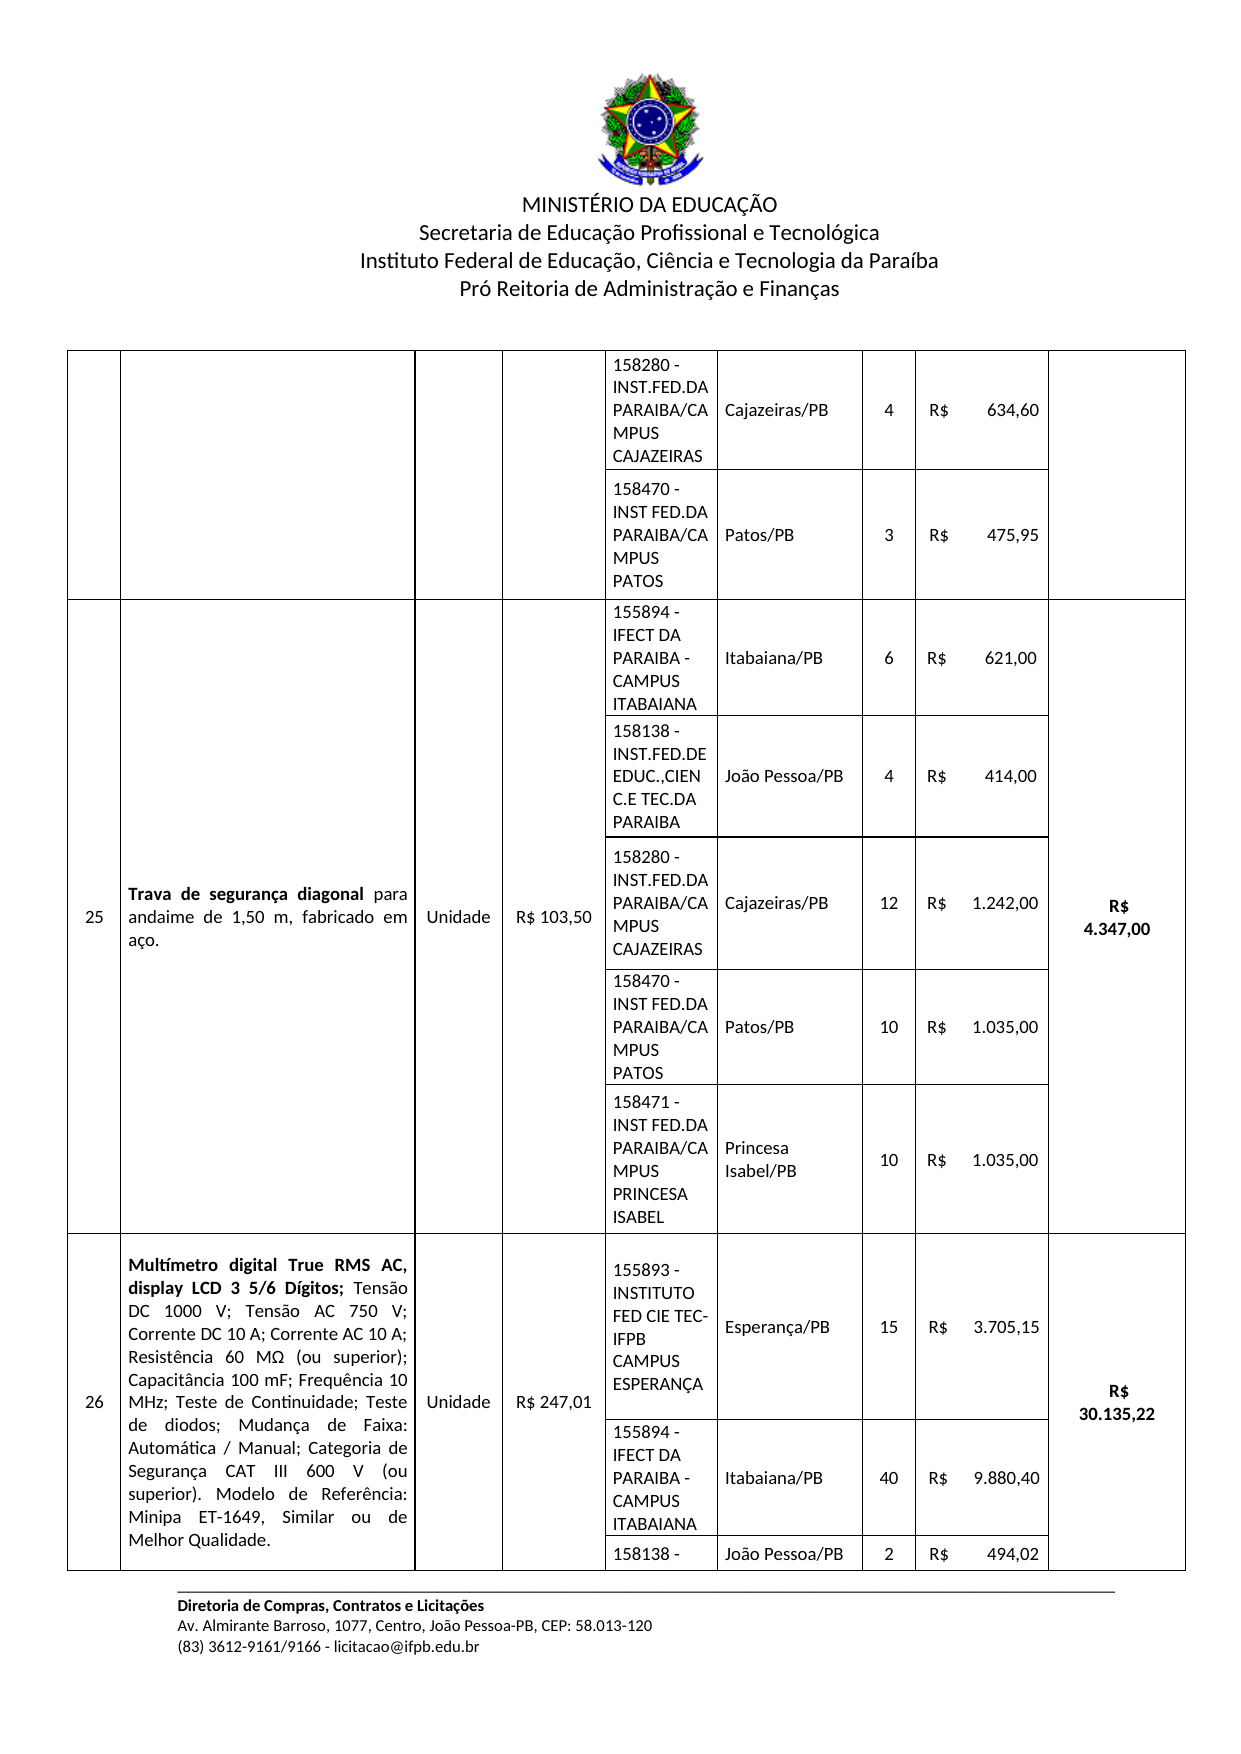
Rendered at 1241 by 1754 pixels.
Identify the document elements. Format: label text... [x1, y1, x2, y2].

table_cell R$ 621,00 [916, 600, 1048, 715]
table_cell Itabaiana/PB [718, 1420, 862, 1535]
table_cell R$ 103,50 [503, 600, 605, 1233]
table_cell Esperança/PB [718, 1234, 862, 1419]
table_cell Unidade [416, 600, 502, 1233]
table_cell R$ 414,00 [916, 716, 1048, 836]
table_cell R$ 1.035,00 [916, 970, 1048, 1084]
table_cell Multímetro digital True RMS AC, display LCD 3 5/6 Dígitos; Tensão DC 1000 V; Tensão AC 750 V; Corrente DC 10 A; Corrente AC 10 A; Resistência 60 MΩ (ou superior); Capacitância 100 mF; Frequência 10 MHz; Teste de Continuidade; Teste de diodos; Mudança de Faixa: Automática / Manual; Categoria de Segurança CAT III 600 V (ou superior). Modelo de Referência: Minipa ET-1649, Similar ou de Melhor Qualidade. [121, 1234, 414, 1570]
table_cell 155893 - INSTITUTO FED CIE TEC- IFPB CAMPUS ESPERANÇA [606, 1234, 717, 1419]
table_cell 10 [863, 1085, 915, 1233]
table_cell 158138 - INST.FED.DE EDUC.,CIENC.E TEC.DA PARAIBA [606, 716, 717, 836]
table_cell R$ 4.347,00 [1049, 600, 1185, 1233]
table_cell R$ 3.705,15 [916, 1234, 1048, 1419]
table_cell 155894 - IFECT DA PARAIBA - CAMPUS ITABAIANA [606, 1420, 717, 1535]
table_cell R$ 30.135,22 [1049, 1234, 1185, 1570]
table_cell Princesa Isabel/PB [718, 1085, 862, 1233]
picture [597, 72, 703, 184]
table_cell R$ 1.035,00 [916, 1085, 1048, 1233]
table_cell 40 [863, 1420, 915, 1535]
table_cell Cajazeiras/PB [718, 351, 862, 469]
table_cell R$ 9.880,40 [916, 1420, 1048, 1535]
table_cell R$ 247,01 [503, 1234, 605, 1570]
table_cell 4 [863, 351, 915, 469]
table_cell 12 [863, 838, 915, 968]
table_cell Itabaiana/PB [718, 600, 862, 715]
table_cell 15 [863, 1234, 915, 1419]
table_cell Patos/PB [718, 970, 862, 1084]
table_cell 158138 - INST.FED.DE EDUC.,CIENC.E TEC.DA PARAIBA [606, 1536, 717, 1570]
table_cell R$ 634,60 [916, 351, 1048, 469]
table_cell 155894 - IFECT DA PARAIBA - CAMPUS ITABAIANA [606, 600, 717, 715]
table_cell 6 [863, 600, 915, 715]
table_cell 2 [863, 1536, 915, 1570]
table_cell R$ 494,02 [916, 1536, 1048, 1570]
table_cell Cajazeiras/PB [718, 838, 862, 968]
table_cell 158280 - INST.FED.DA PARAIBA/CAMPUS CAJAZEIRAS [606, 838, 717, 968]
table_cell João Pessoa/PB [718, 716, 862, 836]
table_cell 158471 - INST FED.DA PARAIBA/CAMPUS PRINCESA ISABEL [606, 1085, 717, 1233]
table_cell 158470 - INST FED.DA PARAIBA/CAMPUS PATOS [606, 470, 717, 599]
table_cell Unidade [416, 1234, 502, 1570]
table_cell Trava de segurança diagonal para andaime de 1,50 m, fabricado em aço. [121, 600, 414, 1233]
table_cell João Pessoa/PB [718, 1536, 862, 1570]
table_cell 158280 - INST.FED.DA PARAIBA/CAMPUS CAJAZEIRAS [606, 351, 717, 469]
table_cell R$ 1.242,00 [916, 838, 1048, 968]
table_cell 3 [863, 470, 915, 599]
table_cell R$ 475,95 [916, 470, 1048, 599]
table_cell 26 [68, 1234, 120, 1570]
table_cell 4 [863, 716, 915, 836]
table_cell 25 [68, 600, 120, 1233]
table_cell Patos/PB [718, 470, 862, 599]
table_cell 10 [863, 970, 915, 1084]
table_cell 158470 - INST FED.DA PARAIBA/CAMPUS PATOS [606, 970, 717, 1084]
